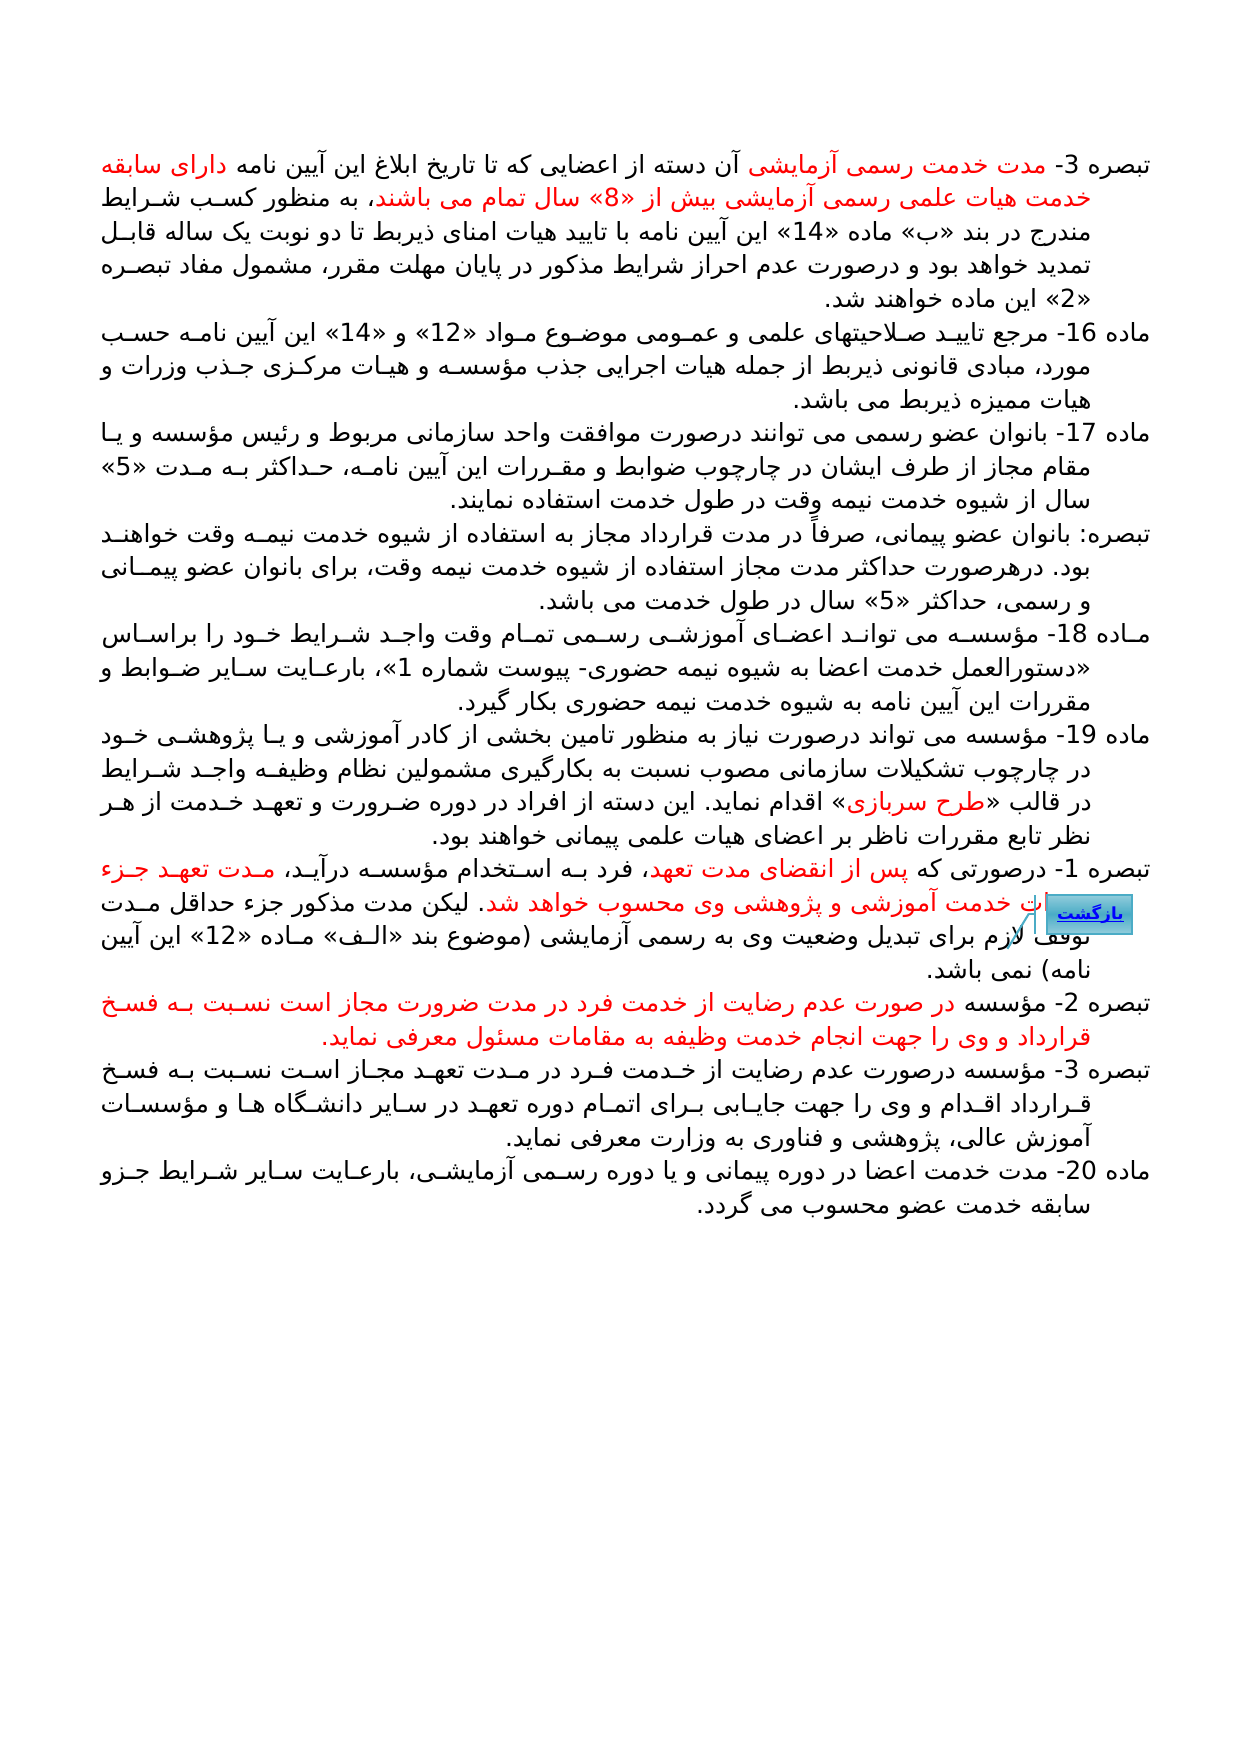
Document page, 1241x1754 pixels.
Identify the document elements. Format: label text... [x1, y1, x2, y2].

text تبصره 3- مدت خدمت رسمی آزمایشی آن دسته از اعضایی که تا تاریخ ابلاغ این آیین نامه دارای سابقه خدمت هیات علمی رسمی آزمایشی بیش از «8» سال تمام می باشند، به منظور کسب شرایط مندرج در بند «ب» ماده «14» این آیین نامه با تایید هیات امنای ذیربط تا دو نوبت یک ساله قابل تمدید خواهد بود و درصورت عدم احراز شرایط مذکور در پایان مهلت مقرر، مشمول مفاد تبصره «2» این ماده خواهند شد. [100, 150, 1151, 313]
text تبصره 2- مؤسسه در صورت عدم رضایت از خدمت فرد در مدت ضرورت مجاز است نسبت به فسخ قرارداد و وی را جهت انجام خدمت وظیفه به مقامات مسئول معرفی نماید. [100, 988, 1151, 1051]
text ماده 16- مرجع تایید صلاحیتهای علمی و عمومی موضوع مواد «12» و «14» این آیین نامه حسب مورد، مبادی قانونی ذیربط از جمله هیات اجرایی جذب مؤسسه و هیات مرکزی جذب وزرات و هیات ممیزه ذیربط می باشد. [100, 318, 1151, 414]
text تبصره 1- درصورتی که پس از انقضای مدت تعهد، فرد به استخدام مؤسسه درآید، مدت تعهد جزء سنوات خدمت آموزشی و پژوهشی وی محسوب خواهد شد. لیکن مدت مذکور جزء حداقل مدت توقف لازم برای تبدیل وضعیت وی به رسمی آزمایشی (موضوع بند «الف» ماده «12» این آیین نامه) نمی باشد. [100, 854, 1151, 984]
text ماده 18- مؤسسه می تواند اعضای آموزشی رسمی تمام وقت واجد شرایط خود را براساس «دستورالعمل خدمت اعضا به شیوه نیمه حضوری- پیوست شماره 1»، بارعایت سایر ضوابط و مقررات این آیین نامه به شیوه خدمت نیمه حضوری بکار گیرد. [100, 619, 1151, 716]
text ماده 17- بانوان عضو رسمی می توانند درصورت موافقت واحد سازمانی مربوط و رئیس مؤسسه و یا مقام مجاز از طرف ایشان در چارچوب ضوابط و مقررات این آیین نامه، حداکثر به مدت «5» سال از شیوه خدمت نیمه وقت در طول خدمت استفاده نمایند. [100, 418, 1151, 514]
text ماده 20- مدت خدمت اعضا در دوره پیمانی و یا دوره رسمی آزمایشی، بارعایت سایر شرایط جزو سابقه خدمت عضو محسوب می گردد. [100, 1156, 1151, 1219]
text تبصره: بانوان عضو پیمانی، صرفاً در مدت قرارداد مجاز به استفاده از شیوه خدمت نیمه وقت خواهند بود. درهرصورت حداکثر مدت مجاز استفاده از شیوه خدمت نیمه وقت، برای بانوان عضو پیمانی و رسمی، حداکثر «5» سال در طول خدمت می باشد. [100, 519, 1151, 615]
text تبصره 3- مؤسسه درصورت عدم رضایت از خدمت فرد در مدت تعهد مجاز است نسبت به فسخ قرارداد اقدام و وی را جهت جایابی برای اتمام دوره تعهد در سایر دانشگاه ها و مؤسسات آموزش عالی، پژوهشی و فناوری به وزارت معرفی نماید. [100, 1056, 1151, 1152]
text ماده 19- مؤسسه می تواند درصورت نیاز به منظور تامین بخشی از کادر آموزشی و یا پژوهشی خود در چارچوب تشکیلات سازمانی مصوب نسبت به بکارگیری مشمولین نظام وظیفه واجد شرایط در قالب «طرح سربازی» اقدام نماید. این دسته از افراد در دوره ضرورت و تعهد خدمت از هر نظر تابع مقررات ناظر بر اعضای هیات علمی پیمانی خواهند بود. [100, 720, 1151, 850]
